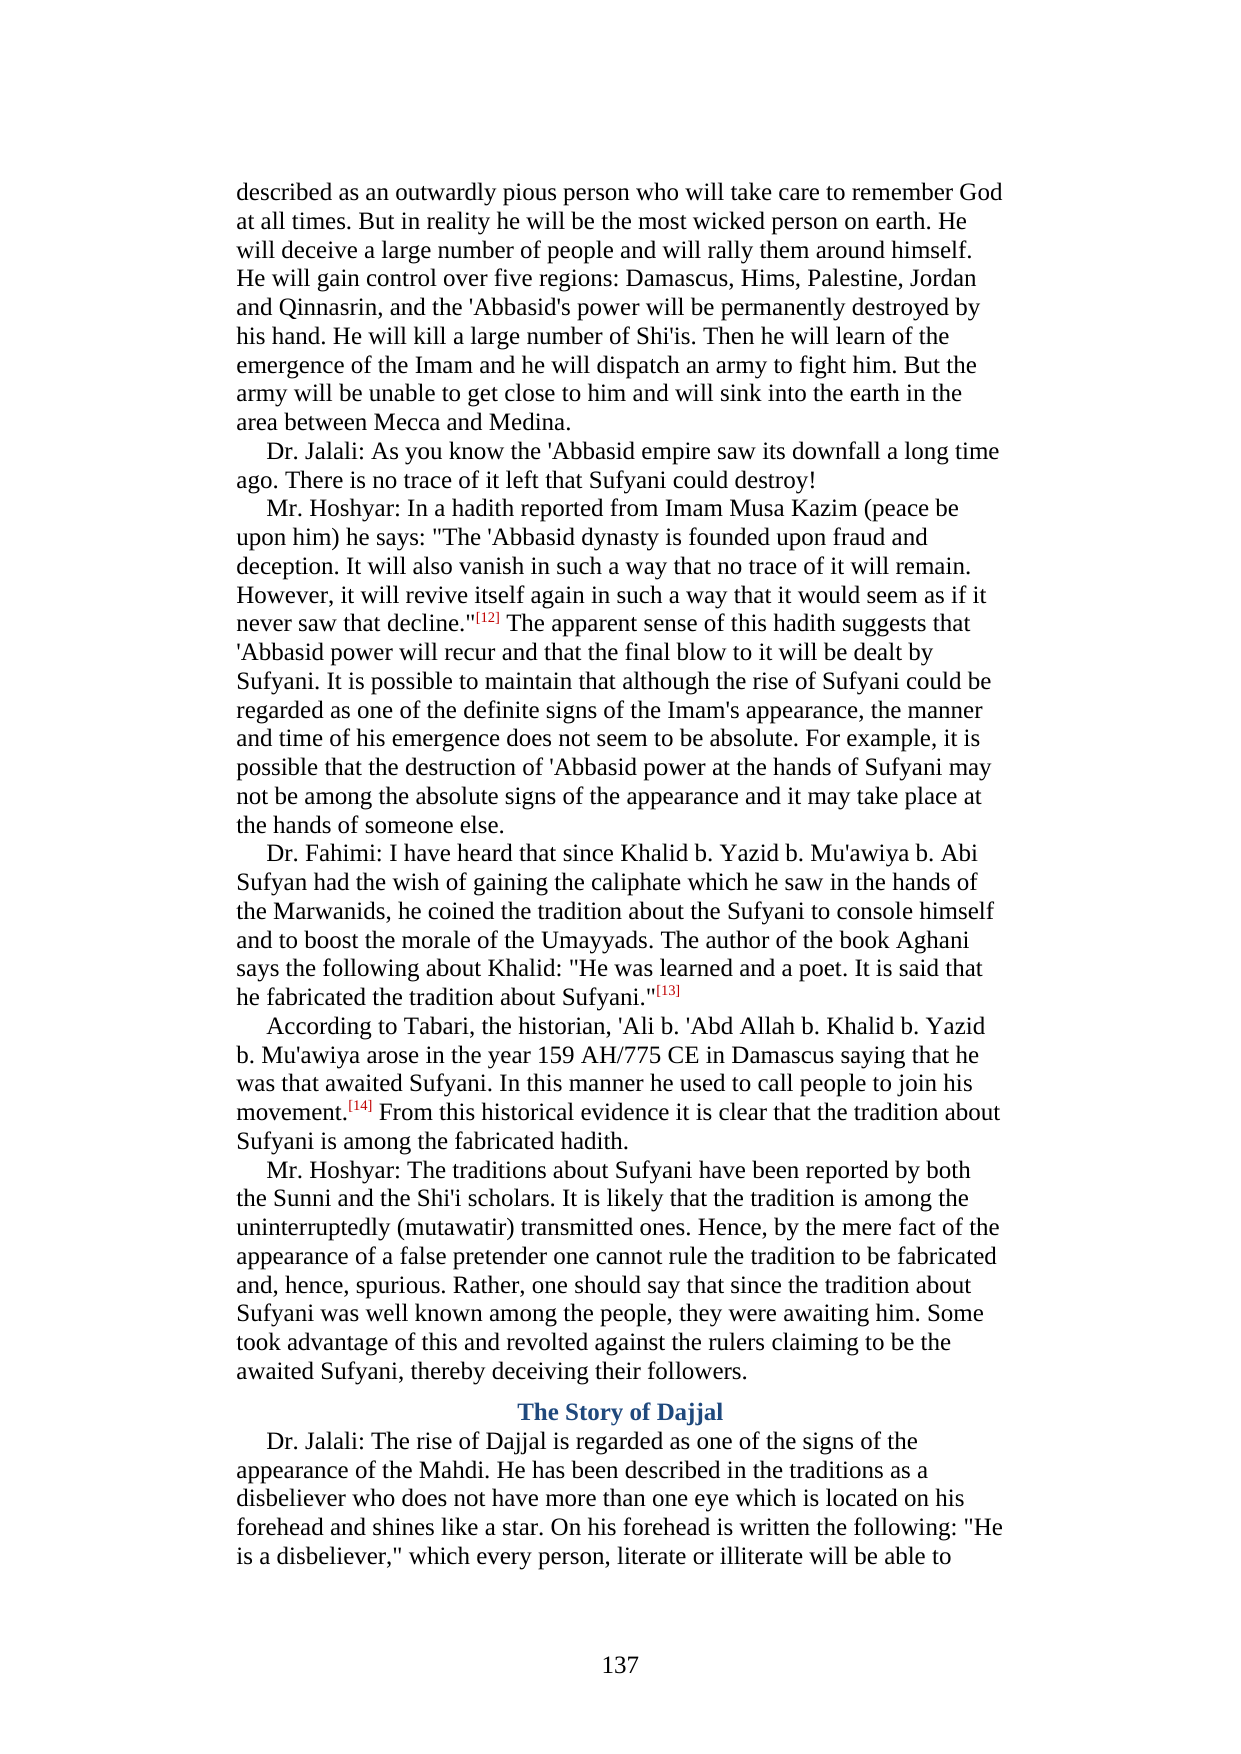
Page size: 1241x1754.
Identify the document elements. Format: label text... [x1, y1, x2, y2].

text According to Tabari, the historian, 'Ali b. 'Abd Allah b. Khalid b. Yazid b. Mu'awiya arose in the year 159 AH/775 CE in Damascus saying that he was that awaited Sufyani. In this manner he used to call people to join his movement.[14] From this historical evidence it is clear that the tradition about Sufyani is among the fabricated hadith. [236, 1011, 1004, 1155]
text Dr. Jalali: As you know the 'Abbasid empire saw its downfall a long time ago. There is no trace of it left that Sufyani could destroy! [236, 436, 1004, 493]
subtitle The Story of Dajjal [236, 1397, 1004, 1426]
text Mr. Hoshyar: The traditions about Sufyani have been reported by both the Sunni and the Shi'i scholars. It is likely that the tradition is among the uninterruptedly (mutawatir) transmitted ones. Hence, by the mere fact of the appearance of a false pretender one cannot rule the tradition to be fabricated and, hence, spurious. Rather, one should say that since the tradition about Sufyani was well known among the people, they were awaiting him. Some took advantage of this and revolted against the rulers claiming to be the awaited Sufyani, thereby deceiving their followers. [236, 1155, 1004, 1385]
text Mr. Hoshyar: In a hadith reported from Imam Musa Kazim (peace be upon him) he says: "The 'Abbasid dynasty is founded upon fraud and deception. It will also vanish in such a way that no trace of it will remain. However, it will revive itself again in such a way that it would seem as if it never saw that decline."[12] The apparent sense of this hadith suggests that 'Abbasid power will recur and that the final blow to it will be dealt by Sufyani. It is possible to maintain that although the rise of Sufyani could be regarded as one of the definite signs of the Imam's appearance, the manner and time of his emergence does not seem to be absolute. For example, it is possible that the destruction of 'Abbasid power at the hands of Sufyani may not be among the absolute signs of the appearance and it may take place at the hands of someone else. [236, 493, 1004, 838]
text Dr. Fahimi: I have heard that since Khalid b. Yazid b. Mu'awiya b. Abi Sufyan had the wish of gaining the caliphate which he saw in the hands of the Marwanids, he coined the tradition about the Sufyani to console himself and to boost the morale of the Umayyads. The author of the book Aghani says the following about Khalid: "He was learned and a poet. It is said that he fabricated the tradition about Sufyani."[13] [236, 838, 1004, 1011]
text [236, 177, 1004, 436]
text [236, 1426, 1004, 1570]
